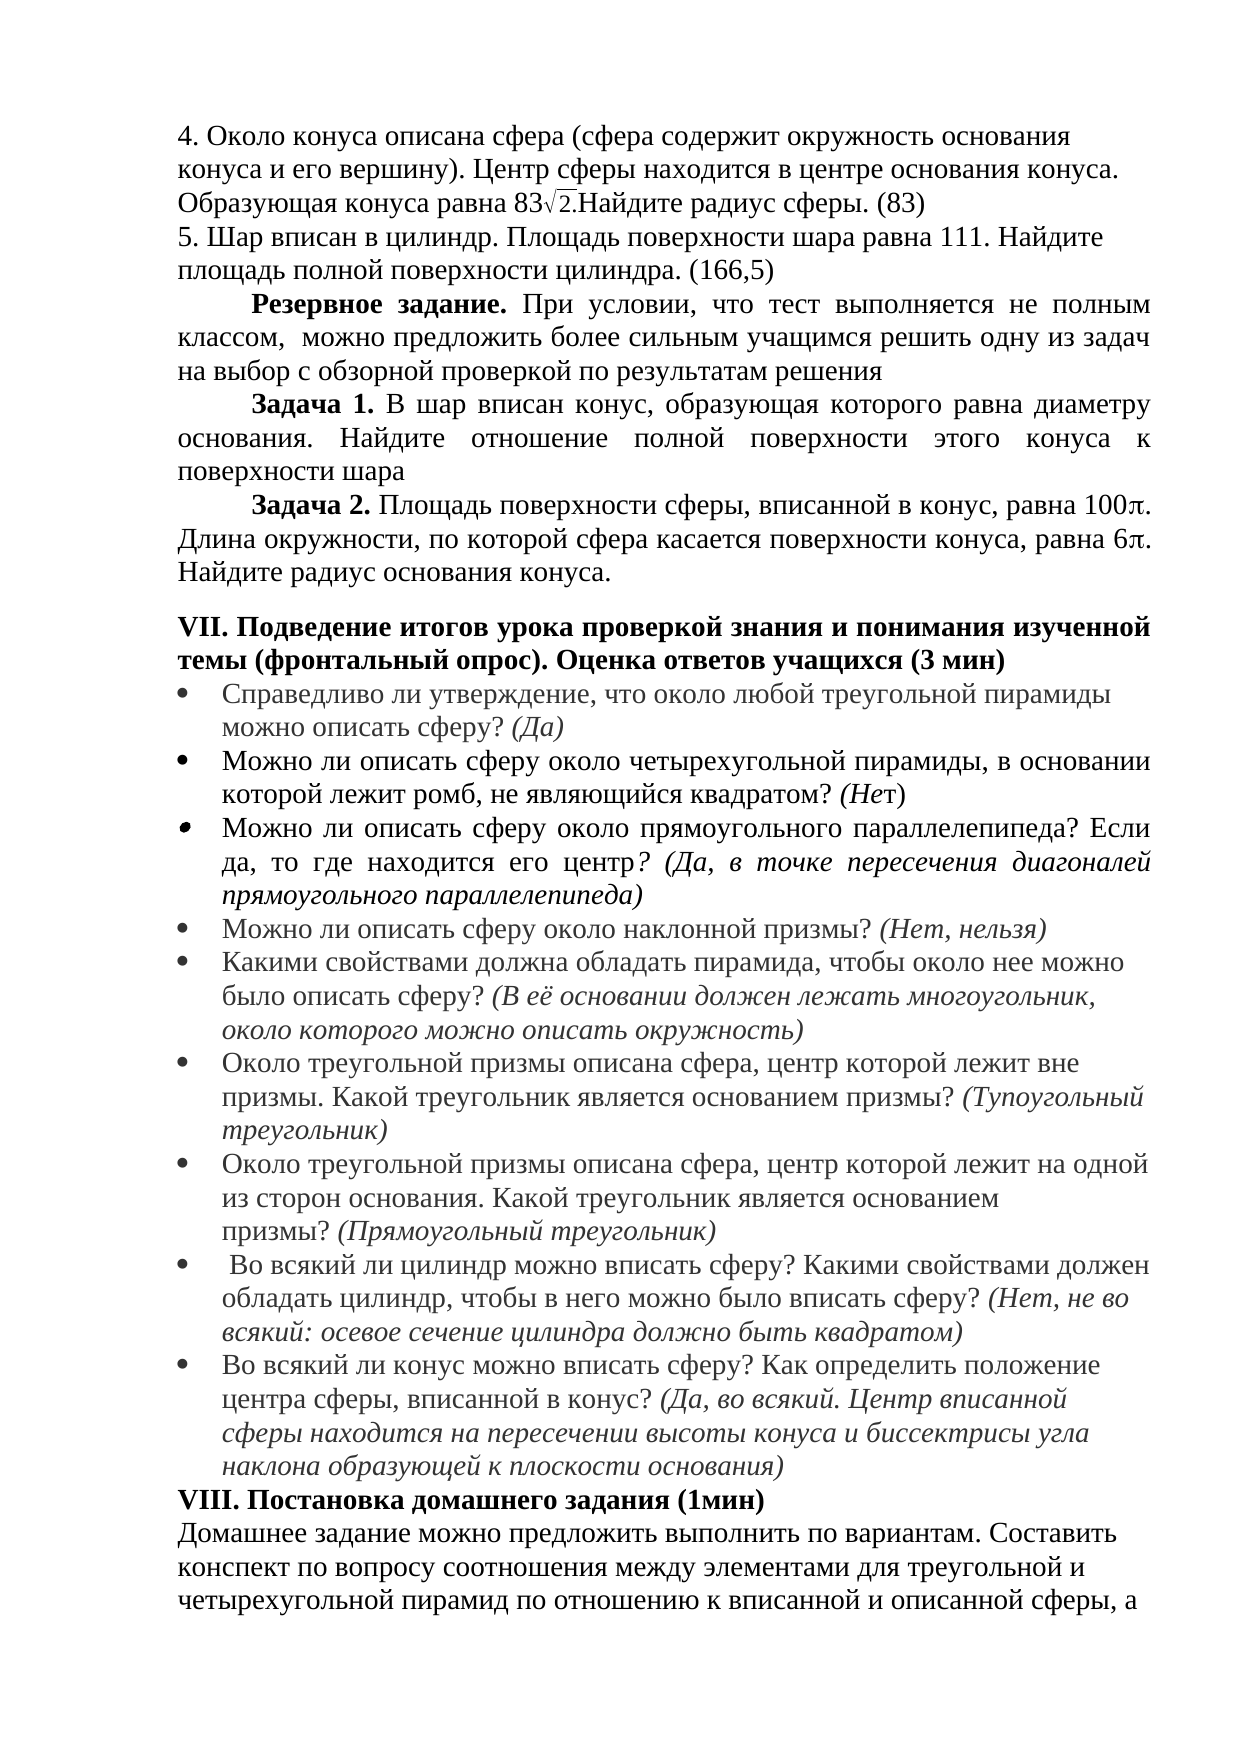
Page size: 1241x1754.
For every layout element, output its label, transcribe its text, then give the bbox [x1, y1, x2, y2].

list Во всякий ли конус можно вписать сферу? Как определить положение центра сферы, вписанной в конус? (Да, во всякий. Центр вписанной сферы находится на пересечении высоты конуса и биссектрисы угла наклона образующей к плоскости основания) [177, 1347, 1152, 1482]
list Какими свойствами должна обладать пирамида, чтобы около нее можно было описать сферу? (В её основании должен лежать многоугольник, около которого можно описать окружность) [177, 944, 1152, 1045]
text 4. Около конуса описана сфера (сфера содержит окружность основания конуса и его вершину). Центр сферы находится в центре основания конуса. Образующая конуса равна 83Найдите радиус сферы. (83) [177, 118, 1152, 219]
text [177, 1515, 1152, 1616]
text VIII. Постановка домашнего задания (1мин) [177, 1482, 1152, 1515]
text Задача 2. Площадь поверхности сферы, вписанной в конус, равна 100. Длина окружности, по которой сфера касается поверхности конуса, равна 6. Найдите радиус основания конуса. [177, 487, 1152, 588]
list Справедливо ли утверждение, что около любой треугольной пирамиды можно описать сферу? (Да) [177, 676, 1152, 743]
list Можно ли описать сферу около наклонной призмы? (Нет, нельзя) [177, 911, 1152, 944]
list Во всякий ли цилиндр можно вписать сферу? Какими свойствами должен обладать цилиндр, чтобы в него можно было вписать сферу? (Нет, не во всякий: осевое сечение цилиндра должно быть квадратом) [177, 1247, 1152, 1347]
list Можно ли описать сферу около прямоугольного параллелепипеда? Если да, то где находится его центр? (Да, в точке пересечения диагоналей прямоугольного параллелепипеда) [177, 810, 1152, 911]
text VII. Подведение итогов урока проверкой знания и понимания изученной темы (фронтальный опрос). Оценка ответов учащихся (3 мин) [177, 609, 1152, 676]
list Около треугольной призмы описана сфера, центр которой лежит вне призмы. Какой треугольник является основанием призмы? (Тупоугольный треугольник) [177, 1045, 1152, 1146]
text Задача 1. В шар вписан конус, образующая которого равна диаметру основания. Найдите отношение полной поверхности этого конуса к поверхности шара [177, 386, 1152, 487]
text 5. Шар вписан в цилиндр. Площадь поверхности шара равна 111. Найдите площадь полной поверхности цилиндра. (166,5) [177, 219, 1152, 286]
list Можно ли описать сферу около четырехугольной пирамиды, в основании которой лежит ромб, не являющийся квадратом? (Нет) [177, 743, 1152, 810]
text Резервное задание. При условии, что тест выполняется не полным классом, можно предложить более сильным учащимся решить одну из задач на выбор с обзорной проверкой по результатам решения [177, 286, 1152, 386]
list Около треугольной призмы описана сфера, центр которой лежит на одной из сторон основания. Какой треугольник является основанием призмы? (Прямоугольный треугольник) [177, 1146, 1152, 1247]
